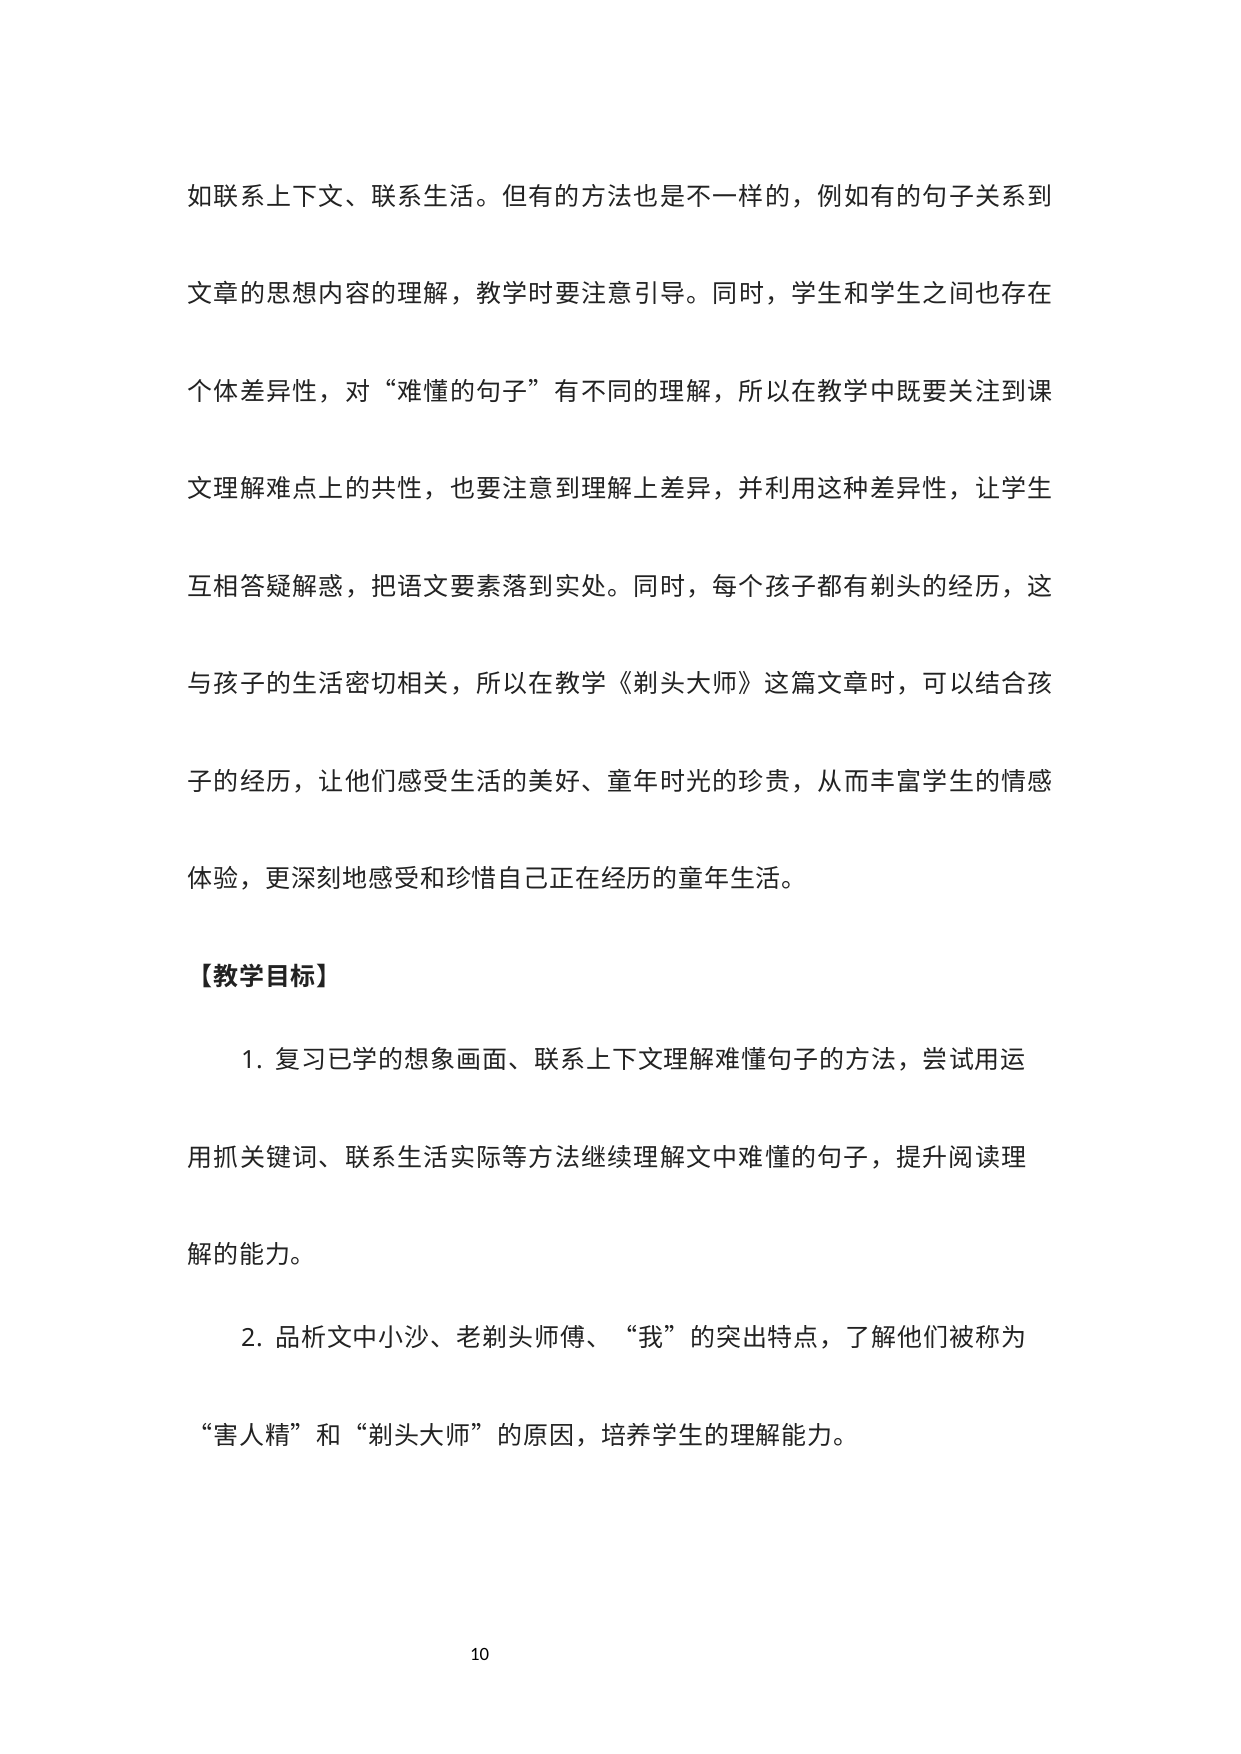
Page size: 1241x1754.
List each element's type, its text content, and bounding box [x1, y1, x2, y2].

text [187, 162, 1053, 1007]
list 复习已学的想象画面、联系上下文理解难懂句子的方法，尝试用运用抓关键词、联系生活实际等方法继续理解文中难懂的句子，提升阅读理解的能力。 [187, 1025, 1028, 1285]
list 品析文中小沙、老剃头师傅、“我”的突出特点，了解他们被称为“害人精”和“剃头大师”的原因，培养学生的理解能力。 [187, 1303, 1028, 1466]
